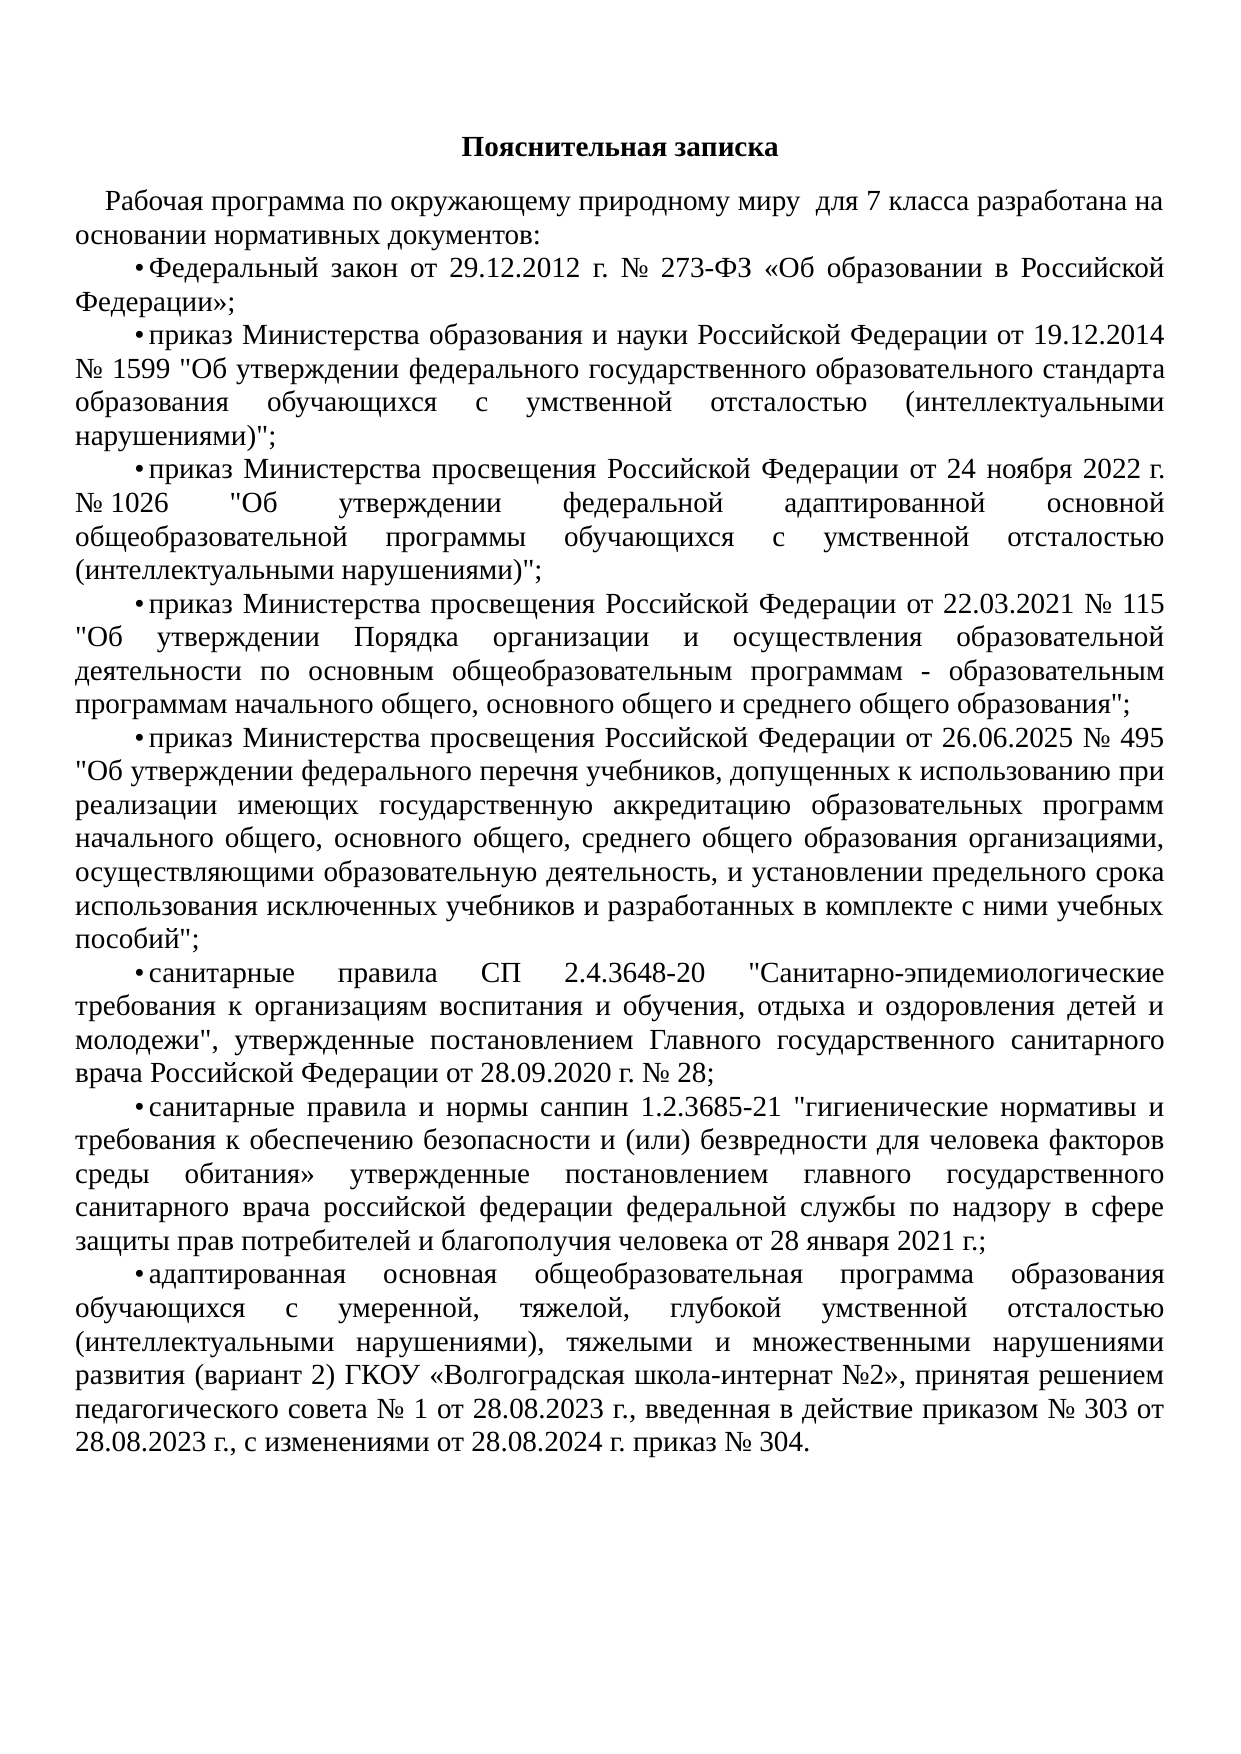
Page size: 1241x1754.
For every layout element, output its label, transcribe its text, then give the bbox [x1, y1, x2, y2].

list Федеральный закон от 29.12.2012 г. № 273-ФЗ «Об образовании в Российской Федерации»; [75, 250, 1165, 317]
list санитарные правила СП 2.4.3648-20 "Санитарно-эпидемиологические требования к организациям воспитания и обучения, отдыха и оздоровления детей и молодежи", утвержденные постановлением Главного государственного санитарного врача Российской Федерации от 28.09.2020 г. № 28; [75, 955, 1165, 1089]
list приказ Министерства образования и науки Российской Федерации от 19.12.2014 № 1599 "Об утверждении федерального государственного образовательного стандарта образования обучающихся с умственной отсталостью (интеллектуальными нарушениями)"; [75, 317, 1165, 452]
list адаптированная основная общеобразовательная программа образования обучающихся с умеренной, тяжелой, глубокой умственной отсталостью (интеллектуальными нарушениями), тяжелыми и множественными нарушениями развития (вариант 2) ГКОУ «Волгоградская школа-интернат №2», принятая решением педагогического совета № 1 от 28.08.2023 г., введенная в действие приказом № 303 от 28.08.2023 г., с изменениями от 28.08.2024 г. приказ № 304. [75, 1257, 1165, 1458]
text Рабочая программа по окружающему природному миру для 7 класса разработана на основании нормативных документов: [75, 183, 1165, 250]
list санитарные правила и нормы санпин 1.2.3685-21 "гигиенические нормативы и требования к обеспечению безопасности и (или) безвредности для человека факторов среды обитания» утвержденные постановлением главного государственного санитарного врача российской федерации федеральной службы по надзору в сфере защиты прав потребителей и благополучия человека от 28 января 2021 г.; [75, 1089, 1165, 1257]
list приказ Министерства просвещения Российской Федерации от 22.03.2021 № 115 "Об утверждении Порядка организации и осуществления образовательной деятельности по основным общеобразовательным программам - образовательным программам начального общего, основного общего и среднего общего образования"; [75, 586, 1165, 720]
list приказ Министерства просвещения Российской Федерации от 26.06.2025 № 495 "Об утверждении федерального перечня учебников, допущенных к использованию при реализации имеющих государственную аккредитацию образовательных программ начального общего, основного общего, среднего общего образования организациями, осуществляющими образовательную деятельность, и установлении предельного срока использования исключенных учебников и разработанных в комплекте с ними учебных пособий"; [75, 720, 1165, 955]
list приказ Министерства просвещения Российской Федерации от 24 ноября 2022 г. № 1026 "Об утверждении федеральной адаптированной основной общеобразовательной программы обучающихся с умственной отсталостью (интеллектуальными нарушениями)"; [75, 452, 1165, 586]
text Пояснительная записка [75, 129, 1165, 162]
